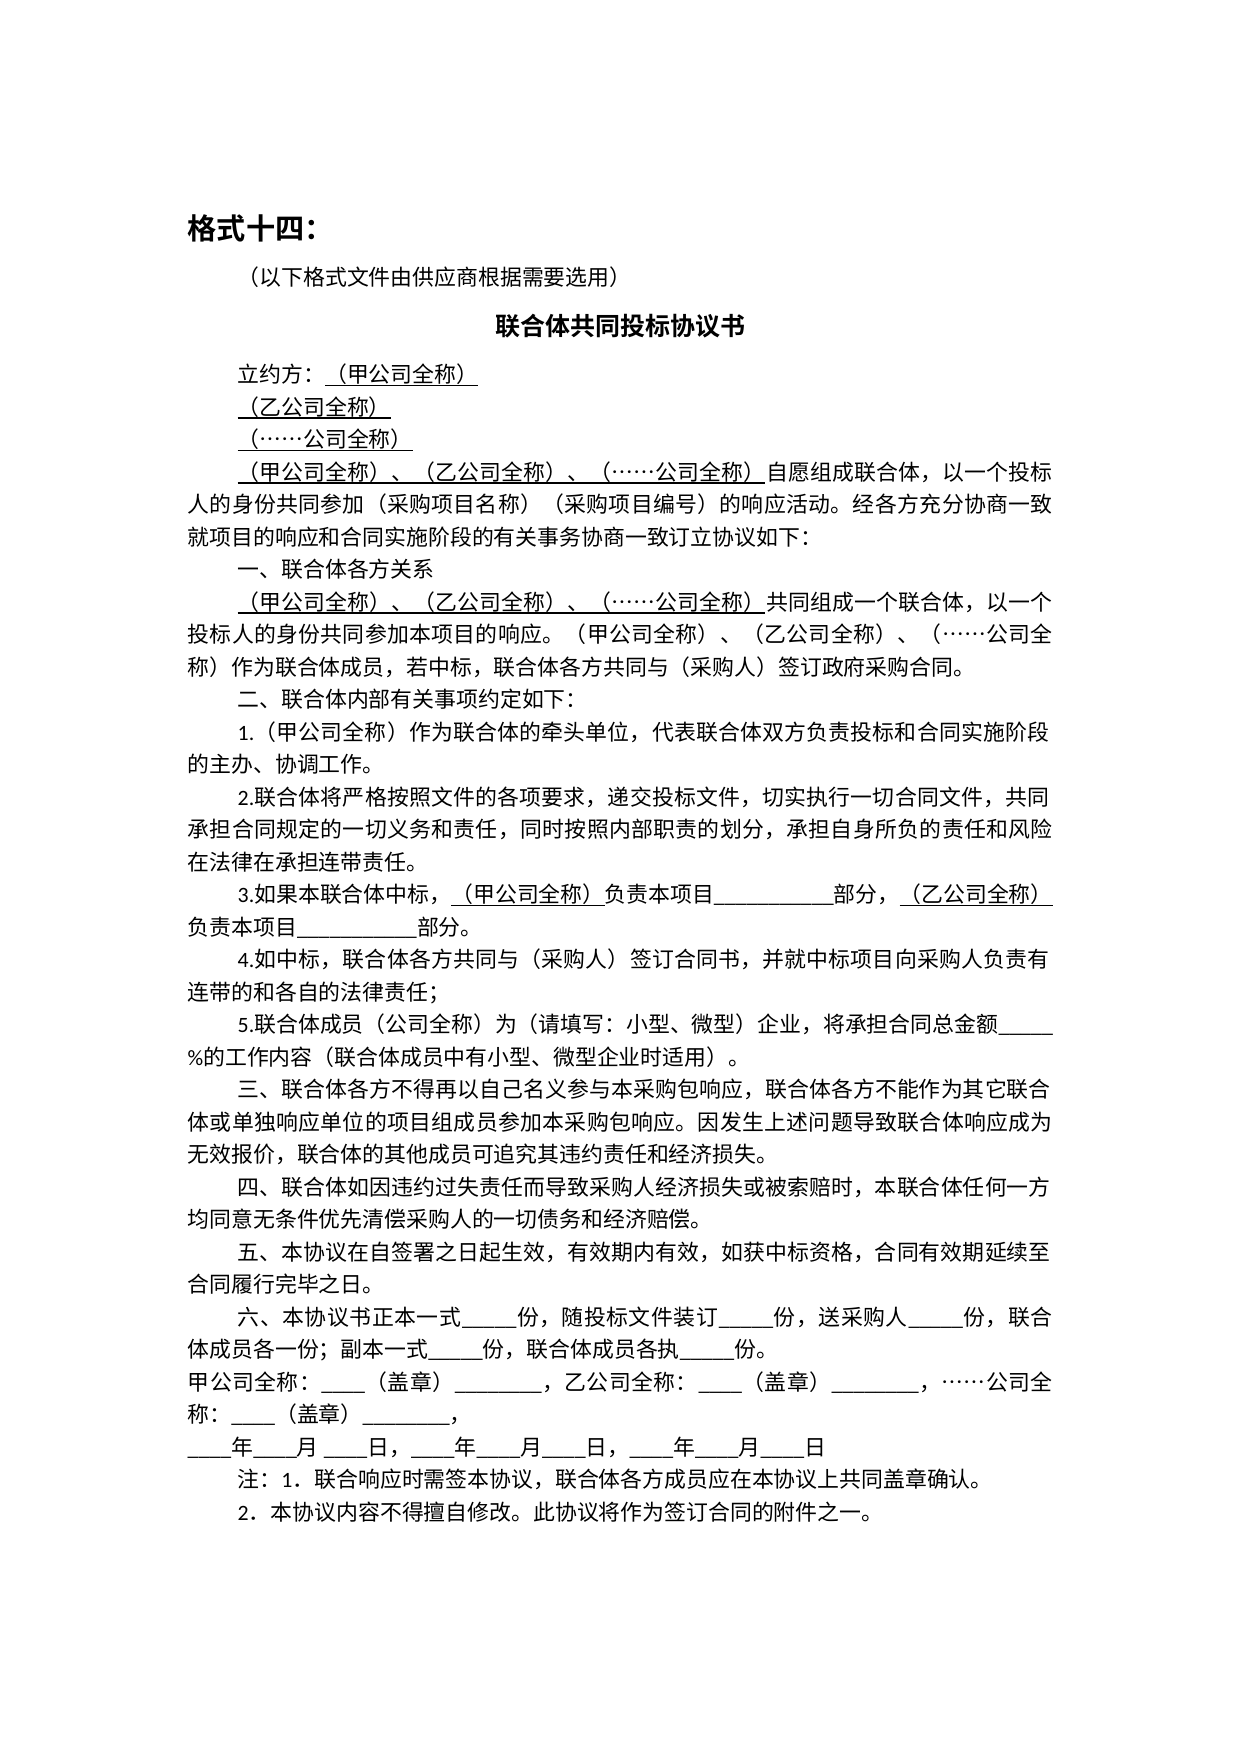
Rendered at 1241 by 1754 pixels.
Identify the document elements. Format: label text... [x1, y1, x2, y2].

text ____年____月 ____日，____年____月____日，____年____月____日 [187, 1429, 1053, 1462]
text 五、本协议在自签署之日起生效，有效期内有效，如获中标资格，合同有效期延续至合同履行完毕之日。 [187, 1234, 1053, 1299]
text 3.如果本联合体中标，（甲公司全称）负责本项目___________部分，（乙公司全称）负责本项目___________部分。 [187, 877, 1053, 942]
text （以下格式文件由供应商根据需要选用） [187, 259, 1053, 292]
text 一、联合体各方关系 [187, 552, 1053, 584]
text 1.（甲公司全称）作为联合体的牵头单位，代表联合体双方负责投标和合同实施阶段的主办、协调工作。 [187, 714, 1053, 779]
text 甲公司全称：____（盖章）________，乙公司全称：____（盖章）________，……公司全称：____（盖章）________， [187, 1364, 1053, 1429]
text 二、联合体内部有关事项约定如下： [187, 682, 1053, 714]
text （甲公司全称）、（乙公司全称）、（……公司全称）自愿组成联合体，以一个投标人的身份共同参加（采购项目名称）（采购项目编号）的响应活动。经各方充分协商一致，就项目的响应和合同实施阶段的有关事务协商一致订立协议如下： [187, 454, 1053, 552]
text 2.联合体将严格按照文件的各项要求，递交投标文件，切实执行一切合同文件，共同承担合同规定的一切义务和责任，同时按照内部职责的划分，承担自身所负的责任和风险，在法律在承担连带责任。 [187, 779, 1053, 877]
text （……公司全称） [187, 422, 1053, 454]
text 三、联合体各方不得再以自己名义参与本采购包响应，联合体各方不能作为其它联合体或单独响应单位的项目组成员参加本采购包响应。因发生上述问题导致联合体响应成为无效报价，联合体的其他成员可追究其违约责任和经济损失。 [187, 1072, 1053, 1169]
text 5.联合体成员（公司全称）为（请填写：小型、微型）企业，将承担合同总金额_____%的工作内容（联合体成员中有小型、微型企业时适用）。 [187, 1007, 1053, 1072]
text 4.如中标，联合体各方共同与（采购人）签订合同书，并就中标项目向采购人负责有连带的和各自的法律责任； [187, 942, 1053, 1007]
text 立约方：（甲公司全称） [187, 357, 1053, 389]
text 六、本协议书正本一式_____份，随投标文件装订_____份，送采购人_____份，联合体成员各一份；副本一式_____份，联合体成员各执_____份。 [187, 1299, 1053, 1364]
text （乙公司全称） [187, 389, 1053, 422]
text 四、联合体如因违约过失责任而导致采购人经济损失或被索赔时，本联合体任何一方均同意无条件优先清偿采购人的一切债务和经济赔偿。 [187, 1169, 1053, 1234]
text 联合体共同投标协议书 [187, 292, 1053, 357]
text 格式十四： [187, 194, 1053, 259]
text （甲公司全称）、（乙公司全称）、（……公司全称）共同组成一个联合体，以一个投标人的身份共同参加本项目的响应。（甲公司全称）、（乙公司全称）、（……公司全称）作为联合体成员，若中标，联合体各方共同与（采购人）签订政府采购合同。 [187, 584, 1053, 682]
text 注：1．联合响应时需签本协议，联合体各方成员应在本协议上共同盖章确认。 [187, 1462, 1053, 1494]
text 2．本协议内容不得擅自修改。此协议将作为签订合同的附件之一。 [187, 1494, 1053, 1527]
